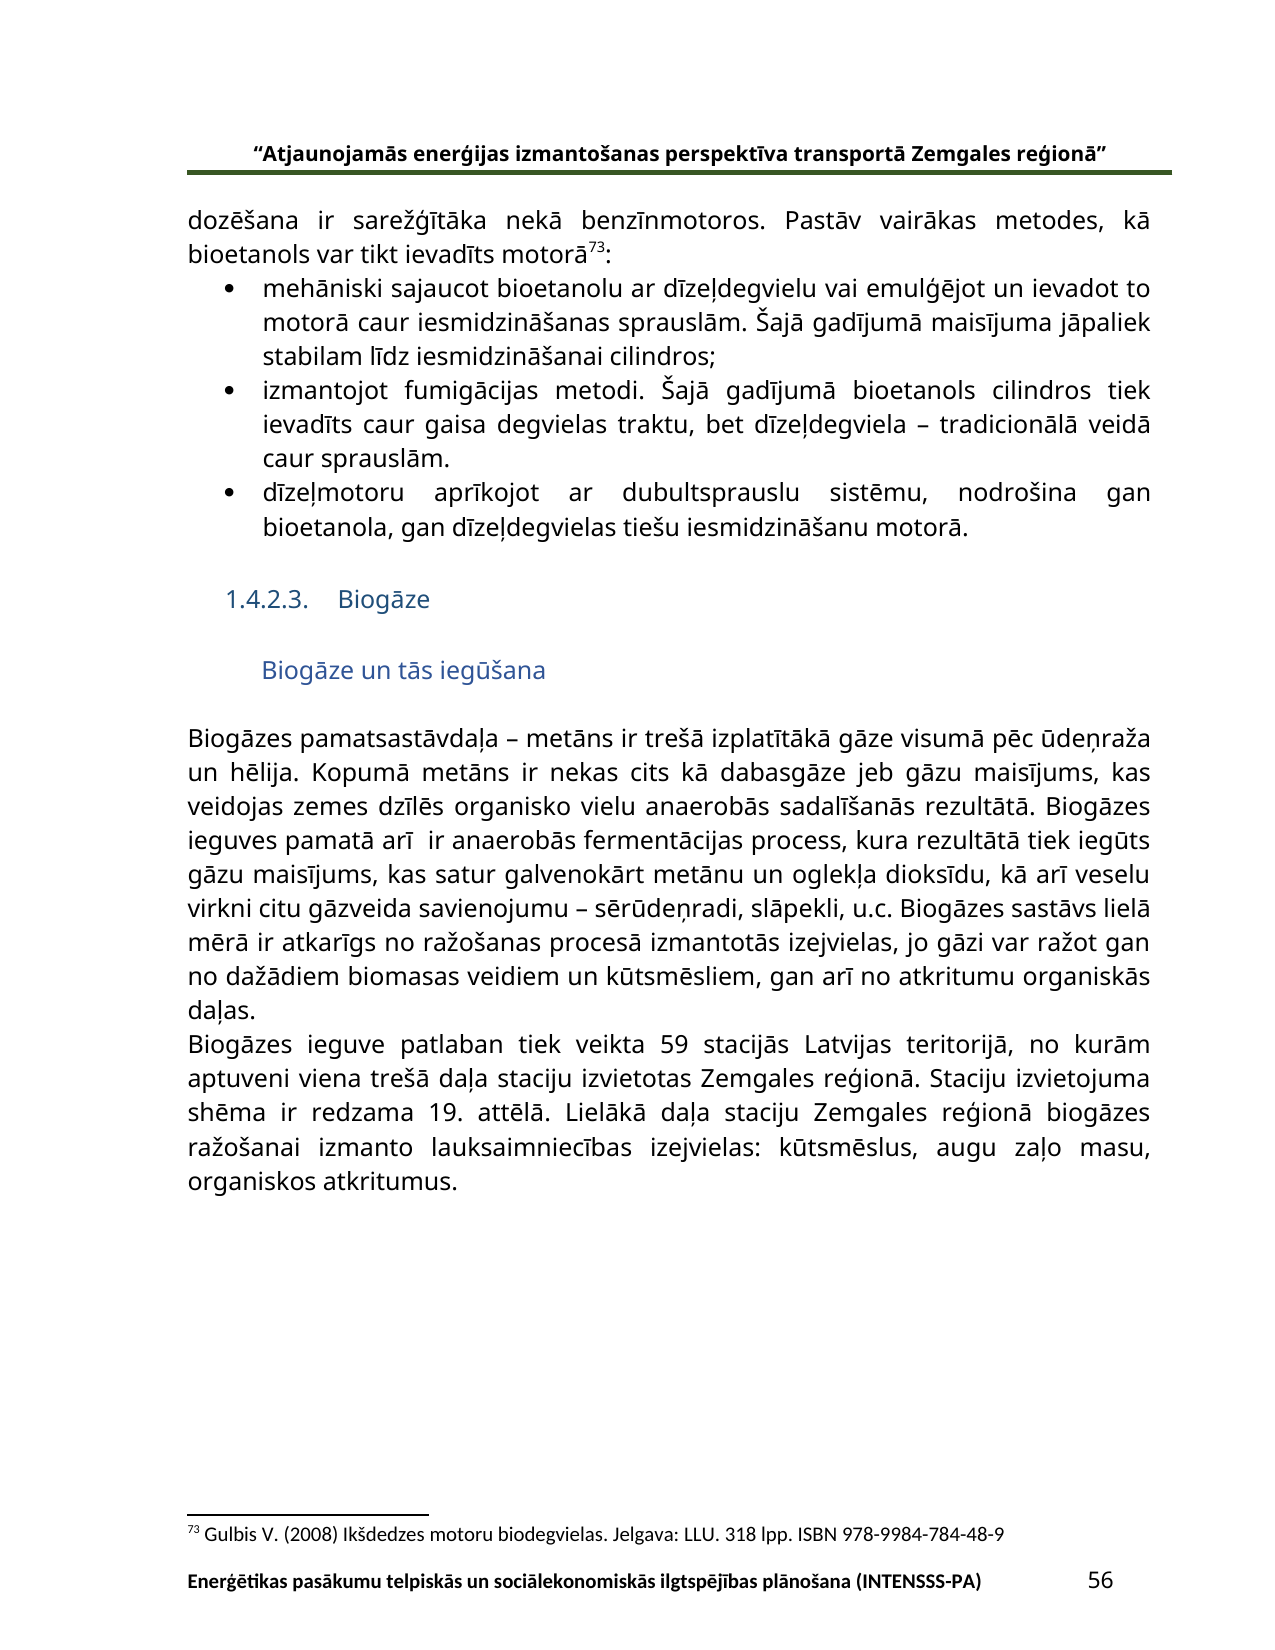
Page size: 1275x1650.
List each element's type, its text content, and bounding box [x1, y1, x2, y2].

text Biogāze un tās iegūšana [261, 652, 1152, 686]
subtitle Biogāze [225, 581, 1152, 616]
text Biogāzes pamatsastāvdaļa – metāns ir trešā izplatītākā gāze visumā pēc ūdeņraža un hēlija. Kopumā metāns ir nekas cits kā dabasgāze jeb gāzu maisījums, kas veidojas zemes dzīlēs organisko vielu anaerobās sadalīšanās rezultātā. Biogāzes ieguves pamatā arī ir anaerobās fermentācijas process, kura rezultātā tiek iegūts gāzu maisījums, kas satur galvenokārt metānu un oglekļa dioksīdu, kā arī veselu virkni citu gāzveida savienojumu – sērūdeņradi, slāpekli, u.c. Biogāzes sastāvs lielā mērā ir atkarīgs no ražošanas procesā izmantotās izejvielas, jo gāzi var ražot gan no dažādiem biomasas veidiem un kūtsmēsliem, gan arī no atkritumu organiskās daļas. [187, 720, 1152, 1027]
text Biogāzes ieguve patlaban tiek veikta 59 stacijās Latvijas teritorijā, no kurām aptuveni viena trešā daļa staciju izvietotas Zemgales reģionā. Staciju izvietojuma shēma ir redzama 19. attēlā. Lielākā daļa staciju Zemgales reģionā biogāzes ražošanai izmanto lauksaimniecības izejvielas: kūtsmēslus, augu zaļo masu, organiskos atkritumus. [187, 1027, 1152, 1197]
list mehāniski sajaucot bioetanolu ar dīzeļdegvielu vai emulģējot un ievadot to motorā caur iesmidzināšanas sprauslām. Šajā gadījumā maisījuma jāpaliek stabilam līdz iesmidzināšanai cilindros; [225, 271, 1152, 373]
list izmantojot fumigācijas metodi. Šajā gadījumā bioetanols cilindros tiek ievadīts caur gaisa degvielas traktu, bet dīzeļdegviela – tradicionālā veidā caur sprauslām. [225, 373, 1152, 475]
list dīzeļmotoru aprīkojot ar dubultsprauslu sistēmu, nodrošina gan bioetanola, gan dīzeļdegvielas tiešu iesmidzināšanu motorā. [225, 475, 1152, 543]
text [187, 203, 1152, 271]
